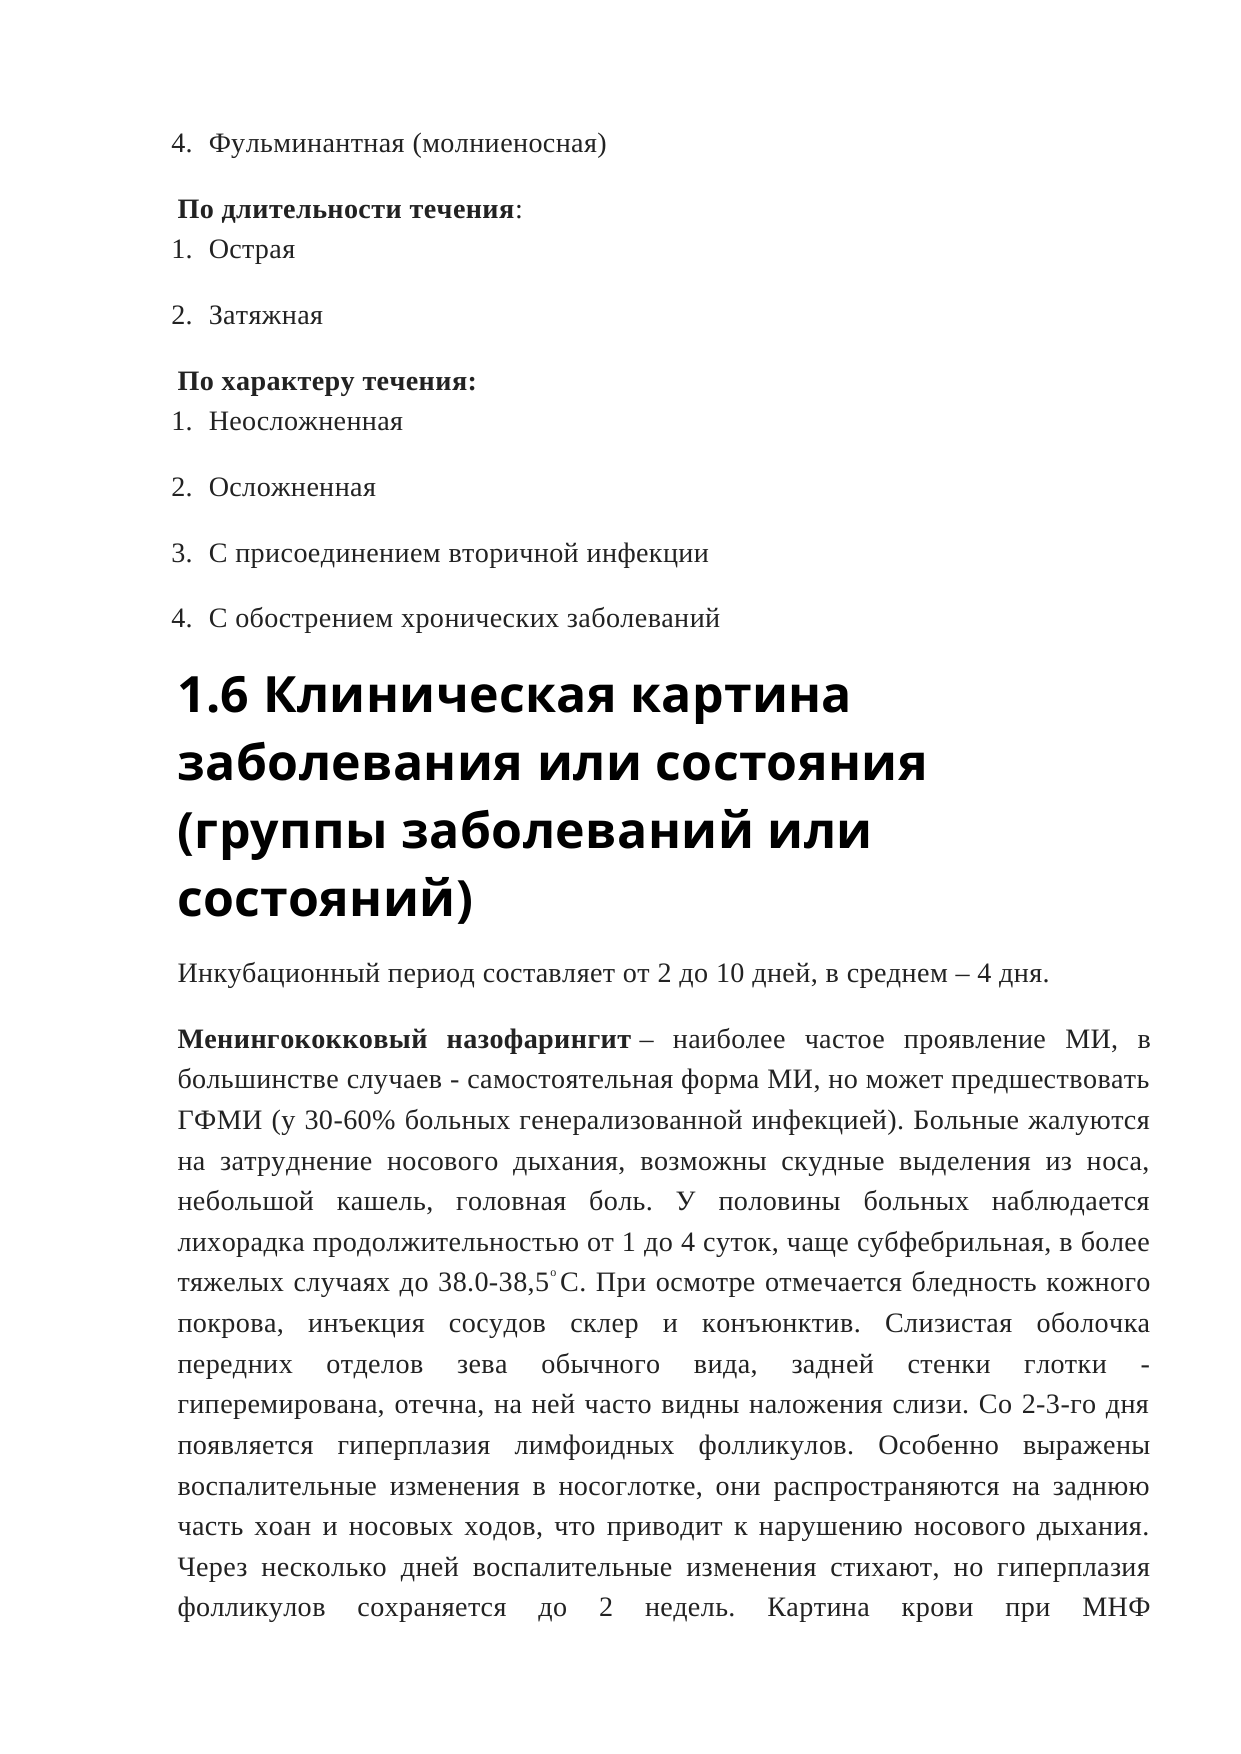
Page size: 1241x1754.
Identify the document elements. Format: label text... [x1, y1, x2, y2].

text 1.6 Клиническая картина заболевания или состояния (группы заболеваний или состояний) [177, 659, 1152, 931]
list С присоединением вторичной инфекции [171, 527, 1152, 568]
list С обострением хронических заболеваний [171, 593, 1152, 634]
text По характеру течения: [177, 356, 1152, 396]
list Неосложненная [171, 396, 1152, 437]
list Осложненная [171, 462, 1152, 502]
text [177, 1013, 1152, 1623]
list Фульминантная (молниеносная) [171, 118, 1152, 159]
text По длительности течения: [177, 184, 1152, 224]
list Затяжная [171, 290, 1152, 331]
text Инкубационный период составляет от 2 до 10 дней, в среднем – 4 дня. [177, 948, 1152, 988]
list Острая [171, 224, 1152, 265]
